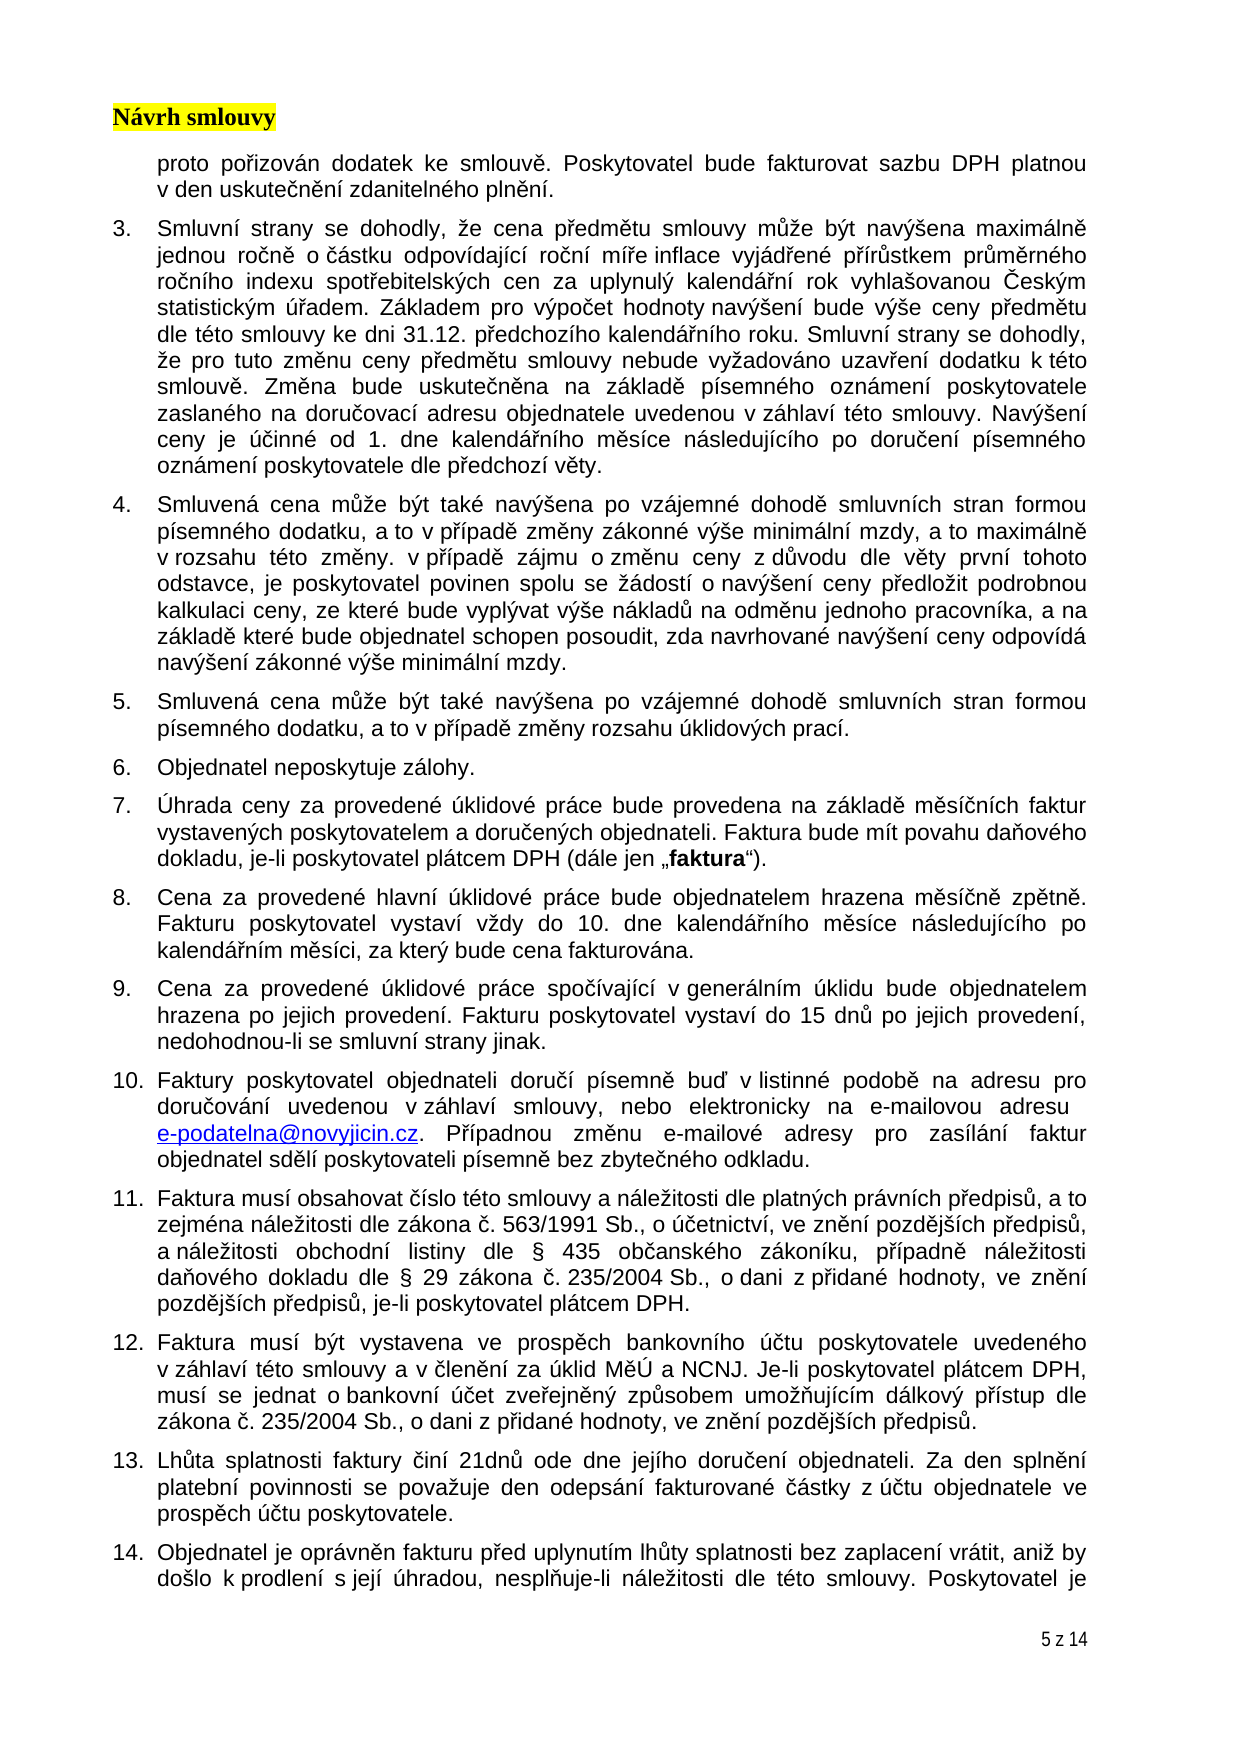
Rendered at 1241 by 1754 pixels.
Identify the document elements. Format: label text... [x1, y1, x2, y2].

list Objednatel neposkytuje zálohy. [112, 753, 1087, 780]
list Cena za provedené hlavní úklidové práce bude objednatelem hrazena měsíčně zpětně. Fakturu poskytovatel vystaví vždy do 10. dne kalendářního měsíce následujícího po kalendářním měsíci, za který bude cena fakturována. [112, 884, 1087, 963]
list Cena za provedené úklidové práce spočívající v generálním úklidu bude objednatelem hrazena po jejich provedení. Fakturu poskytovatel vystaví do 15 dnů po jejich provedení, nedohodnou-li se smluvní strany jinak. [112, 975, 1087, 1054]
list Lhůta splatnosti faktury činí 21dnů ode dne jejího doručení objednateli. Za den splnění platební povinnosti se považuje den odepsání fakturované částky z účtu objednatele ve prospěch účtu poskytovatele. [112, 1447, 1087, 1526]
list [112, 150, 1087, 203]
list Úhrada ceny za provedené úklidové práce bude provedena na základě měsíčních faktur vystavených poskytovatelem a doručených objednateli. Faktura bude mít povahu daňového dokladu, je-li poskytovatel plátcem DPH (dále jen „faktura“). [112, 792, 1087, 871]
list Faktury poskytovatel objednateli doručí písemně buď v listinné podobě na adresu pro doručování uvedenou v záhlaví smlouvy, nebo elektronicky na e-mailovou adresu e-podatelna@novyjicin.cz. Případnou změnu e-mailové adresy pro zasílání faktur objednatel sdělí poskytovateli písemně bez zbytečného odkladu. [112, 1067, 1087, 1172]
list Smluvená cena může být také navýšena po vzájemné dohodě smluvních stran formou písemného dodatku, a to v případě změny rozsahu úklidových prací. [112, 688, 1087, 741]
list Faktura musí být vystavena ve prospěch bankovního účtu poskytovatele uvedeného v záhlaví této smlouvy a v členění za úklid MěÚ a NCNJ. Je-li poskytovatel plátcem DPH, musí se jednat o bankovní účet zveřejněný způsobem umožňujícím dálkový přístup dle zákona č. 235/2004 Sb., o dani z přidané hodnoty, ve znění pozdějších předpisů. [112, 1329, 1087, 1434]
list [112, 1539, 1087, 1591]
list Smluvní strany se dohodly, že cena předmětu smlouvy může být navýšena maximálně jednou ročně o částku odpovídající roční míře inflace vyjádřené přírůstkem průměrného ročního indexu spotřebitelských cen za uplynulý kalendářní rok vyhlašovanou Českým statistickým úřadem. Základem pro výpočet hodnoty navýšení bude výše ceny předmětu dle této smlouvy ke dni 31.12. předchozího kalendářního roku. Smluvní strany se dohodly, že pro tuto změnu ceny předmětu smlouvy nebude vyžadováno uzavření dodatku k této smlouvě. Změna bude uskutečněna na základě písemného oznámení poskytovatele zaslaného na doručovací adresu objednatele uvedenou v záhlaví této smlouvy. Navýšení ceny je účinné od 1. dne kalendářního měsíce následujícího po doručení písemného oznámení poskytovatele dle předchozí věty. [112, 215, 1087, 479]
list Faktura musí obsahovat číslo této smlouvy a náležitosti dle platných právních předpisů, a to zejména náležitosti dle zákona č. 563/1991 Sb., o účetnictví, ve znění pozdějších předpisů, a náležitosti obchodní listiny dle § 435 občanského zákoníku, případně náležitosti daňového dokladu dle § 29 zákona č. 235/2004 Sb., o dani z přidané hodnoty, ve znění pozdějších předpisů, je-li poskytovatel plátcem DPH. [112, 1185, 1087, 1317]
list Smluvená cena může být také navýšena po vzájemné dohodě smluvních stran formou písemného dodatku, a to v případě změny zákonné výše minimální mzdy, a to maximálně v rozsahu této změny. v případě zájmu o změnu ceny z důvodu dle věty první tohoto odstavce, je poskytovatel povinen spolu se žádostí o navýšení ceny předložit podrobnou kalkulaci ceny, ze které bude vyplývat výše nákladů na odměnu jednoho pracovníka, a na základě které bude objednatel schopen posoudit, zda navrhované navýšení ceny odpovídá navýšení zákonné výše minimální mzdy. [112, 491, 1087, 676]
